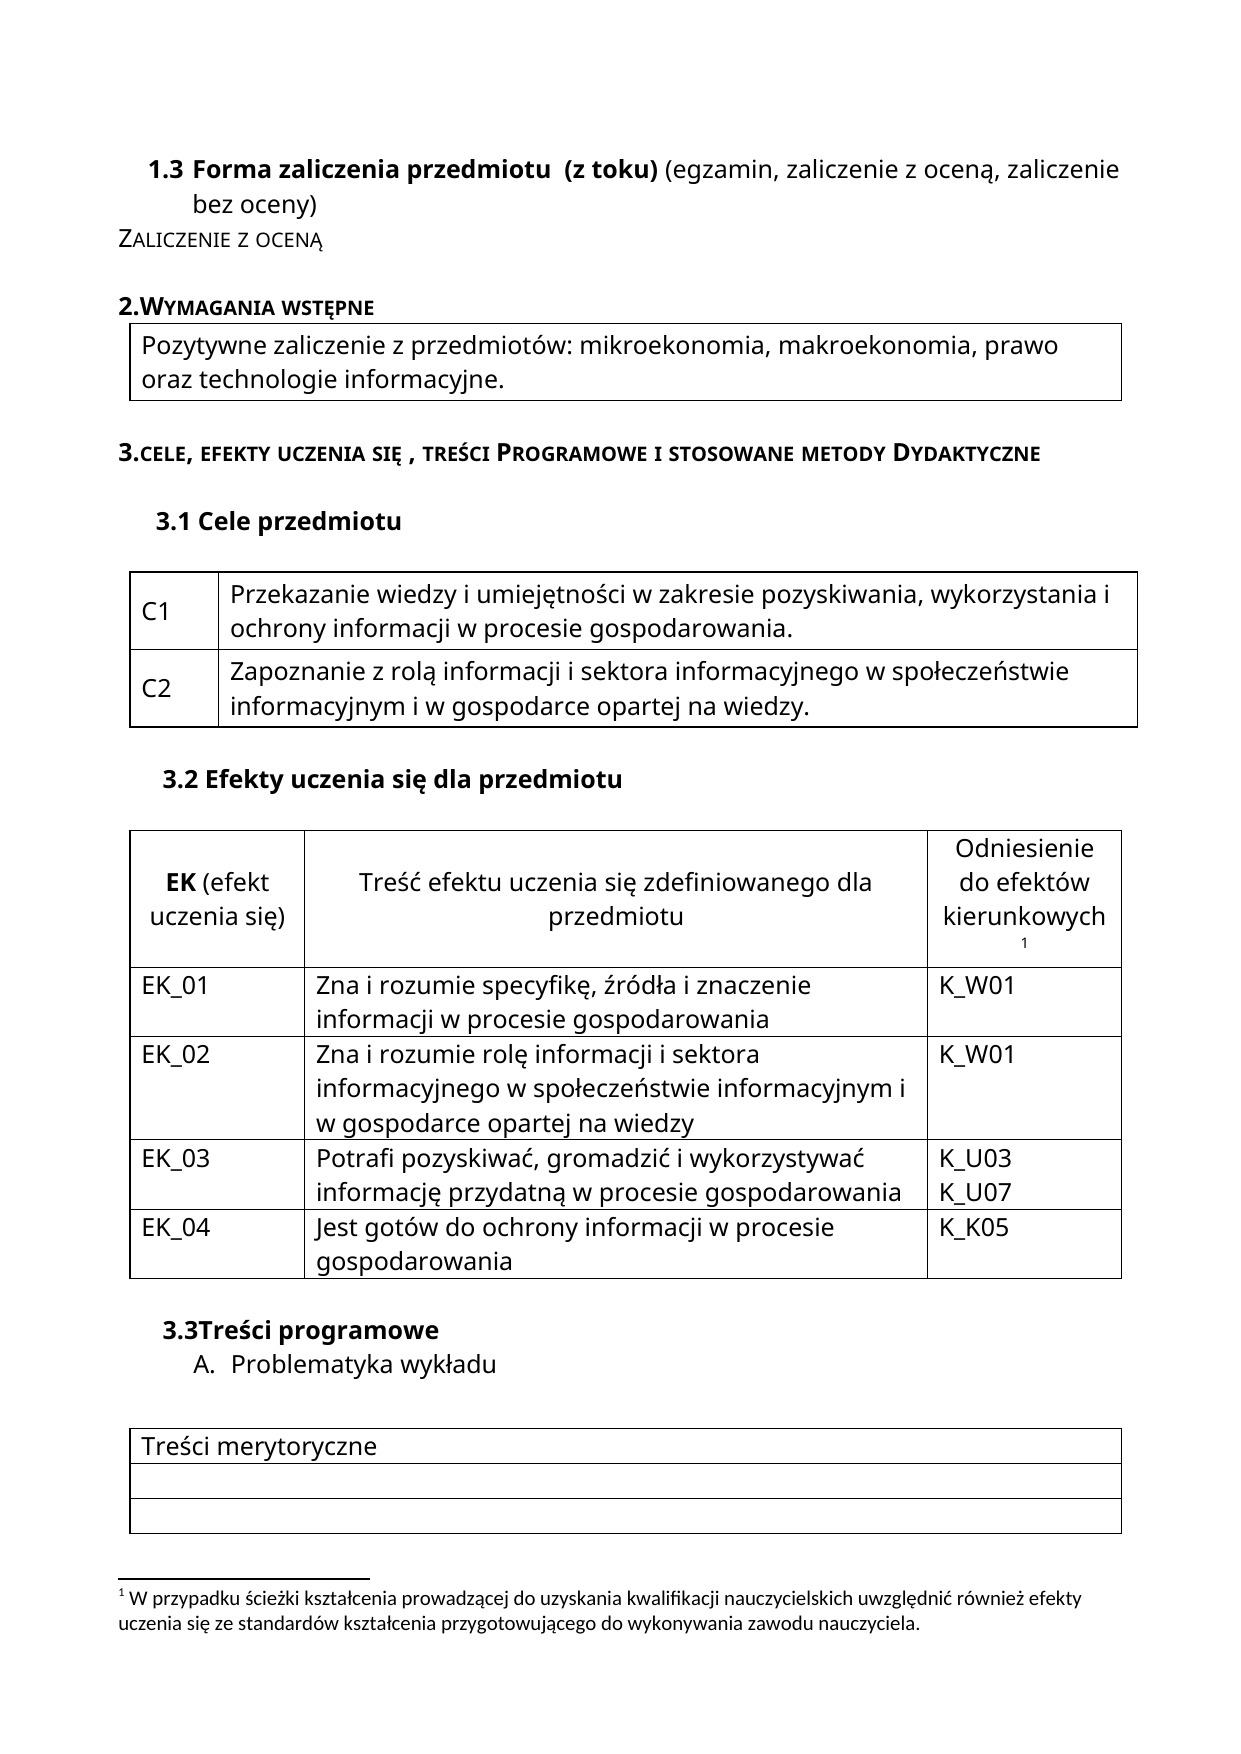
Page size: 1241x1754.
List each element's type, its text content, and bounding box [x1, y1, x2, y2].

text 2.Wymagania wstępne [118, 288, 1122, 322]
table_header Przekazanie wiedzy i umiejętności w zakresie pozyskiwania, wykorzystania i ochrony informacji w procesie gospodarowania. [219, 573, 1137, 649]
table_cell EK_03 [131, 1140, 304, 1208]
list Problematyka wykładu [193, 1347, 1122, 1381]
table_header Pozytywne zaliczenie z przedmiotów: mikroekonomia, makroekonomia, prawo oraz technologie informacyjne. [131, 324, 1121, 400]
text Zaliczenie z oceną [118, 220, 1122, 254]
text 3.cele, efekty uczenia się , treści Programowe i stosowane metody Dydaktyczne [118, 435, 1122, 469]
table_header Treść efektu uczenia się zdefiniowanego dla przedmiotu [305, 831, 927, 967]
table_header EK (efekt uczenia się) [131, 831, 304, 967]
table_cell [131, 1499, 1121, 1533]
table_cell Potrafi pozyskiwać, gromadzić i wykorzystywać informację przydatną w procesie gospodarowania [305, 1140, 927, 1208]
table_cell Zapoznanie z rolą informacji i sektora informacyjnego w społeczeństwie informacyjnym i w gospodarce opartej na wiedzy. [219, 650, 1137, 726]
table_cell Jest gotów do ochrony informacji w procesie gospodarowania [305, 1210, 927, 1278]
table_cell Zna i rozumie rolę informacji i sektora informacyjnego w społeczeństwie informacyjnym i w gospodarce opartej na wiedzy [305, 1037, 927, 1139]
table_cell Zna i rozumie specyfikę, źródła i znaczenie informacji w procesie gospodarowania [305, 968, 927, 1036]
table_cell EK_02 [131, 1037, 304, 1139]
table_cell [131, 1464, 1121, 1498]
table_cell K_W01 [928, 1037, 1121, 1139]
table_header Odniesienie do efektów kierunkowych [928, 831, 1121, 967]
table_cell EK_04 [131, 1210, 304, 1278]
table_header C1 [131, 573, 218, 649]
text 3.2 Efekty uczenia się dla przedmiotu [162, 761, 1122, 796]
text 1.3 Forma zaliczenia przedmiotu (z toku) (egzamin, zaliczenie z oceną, zaliczenie bez oceny) [148, 152, 1122, 220]
text 3.1 Cele przedmiotu [156, 503, 1122, 537]
table_cell K_W01 [928, 968, 1121, 1036]
table_cell EK_01 [131, 968, 304, 1036]
list 3.3Treści programowe [162, 1313, 1122, 1347]
table_cell K_K05 [928, 1210, 1121, 1278]
table_cell C2 [131, 650, 218, 726]
table_header Treści merytoryczne [131, 1429, 1121, 1462]
table_cell K_U03 K_U07 [928, 1140, 1121, 1208]
